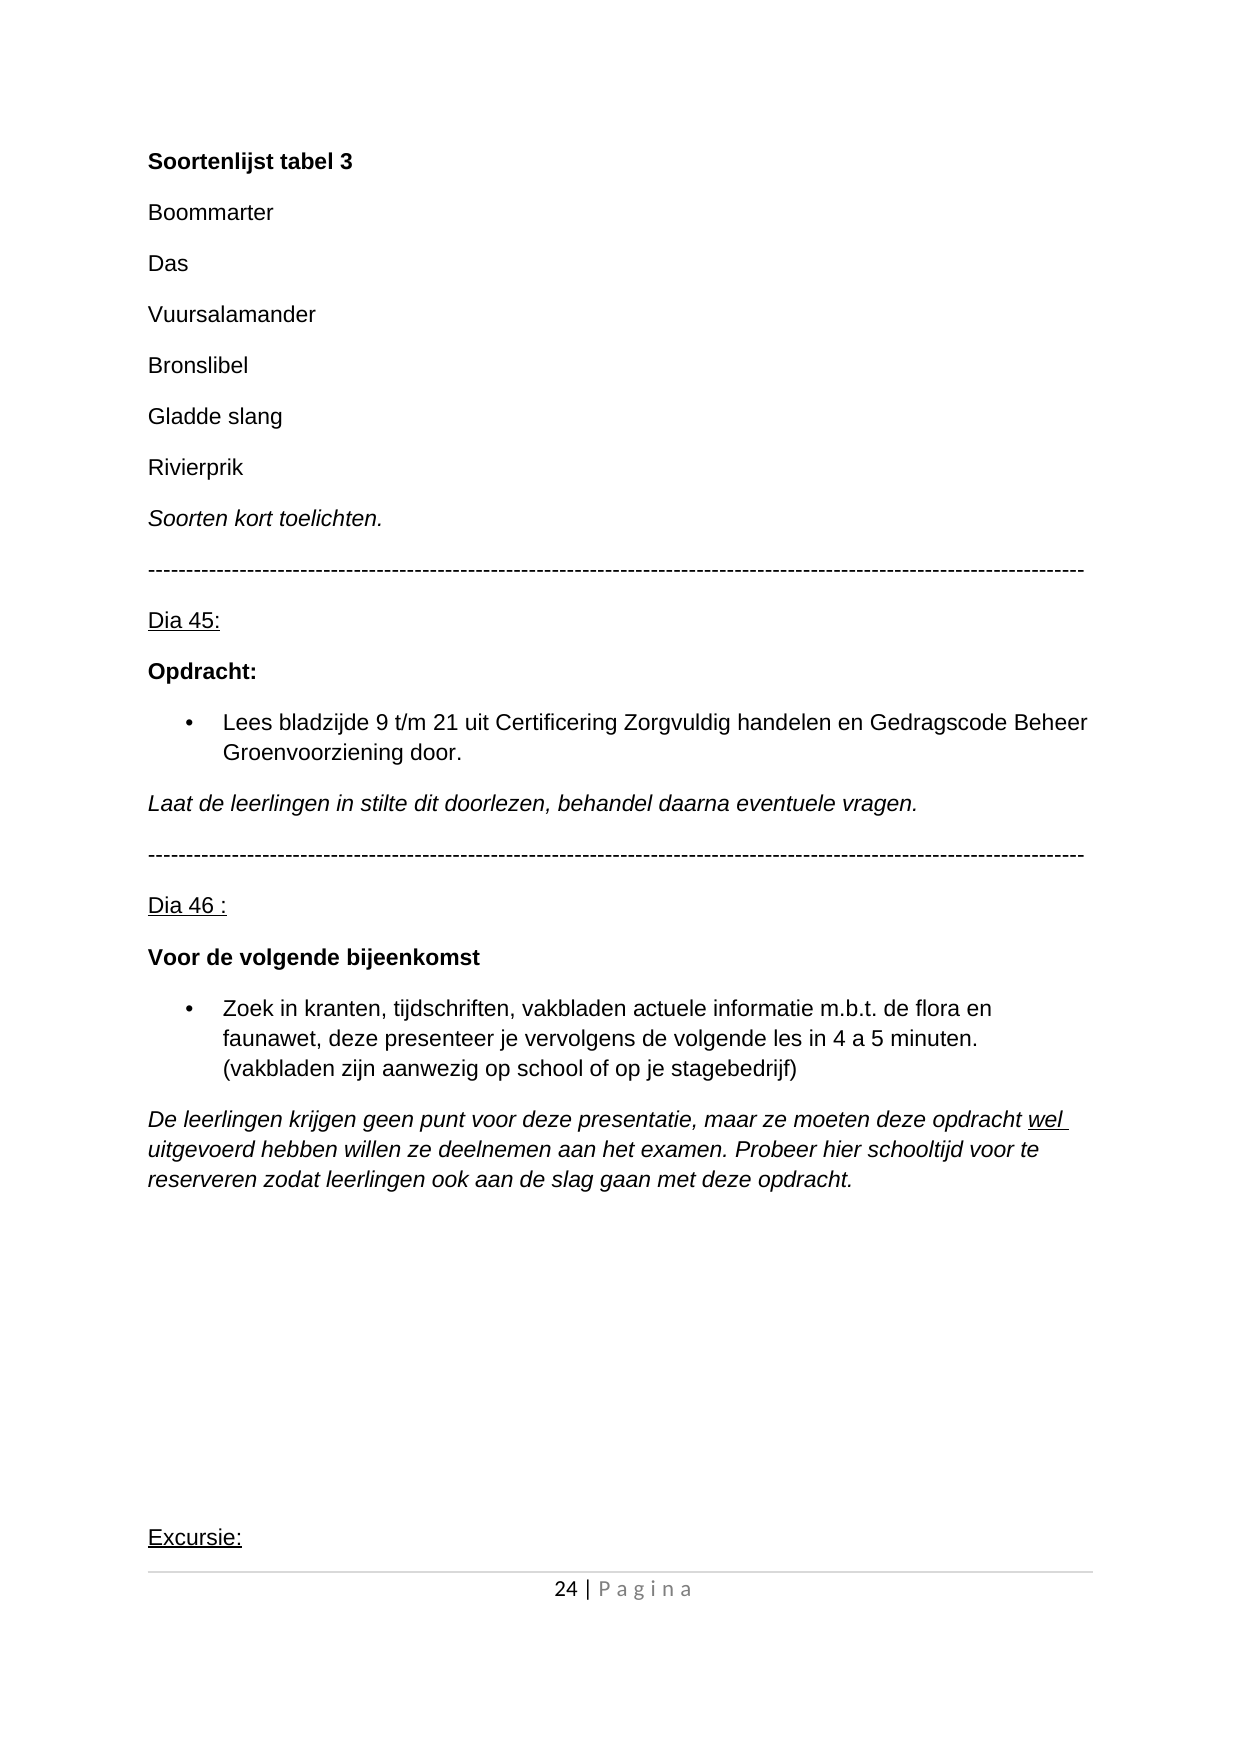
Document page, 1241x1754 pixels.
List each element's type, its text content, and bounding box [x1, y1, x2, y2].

text Soorten kort toelichten. [148, 505, 1093, 531]
list Lees bladzijde 9 t/m 21 uit Certificering Zorgvuldig handelen en Gedragscode Beheer Groenvoorziening door. [185, 709, 1093, 766]
text Dia 45: [148, 607, 1093, 633]
text Boommarter [148, 199, 1093, 225]
list Zoek in kranten, tijdschriften, vakbladen actuele informatie m.b.t. de flora en faunawet, deze presenteer je vervolgens de volgende les in 4 a 5 minuten. (vakbladen zijn aanwezig op school of op je stagebedrijf) [185, 994, 1093, 1081]
text Das [148, 250, 1093, 276]
text --------------------------------------------------------------------------------------------------------------------------- [148, 841, 1093, 868]
text Vuursalamander [148, 301, 1093, 327]
text Bronslibel [148, 352, 1093, 378]
text Excursie: [148, 1524, 1093, 1550]
text De leerlingen krijgen geen punt voor deze presentatie, maar ze moeten deze opdracht wel uitgevoerd hebben willen ze deelnemen aan het examen. Probeer hier schooltijd voor te reserveren zodat leerlingen ook aan de slag gaan met deze opdracht. [148, 1106, 1093, 1193]
text Opdracht: [148, 658, 1093, 684]
text Soortenlijst tabel 3 [148, 148, 1093, 174]
text Voor de volgende bijeenkomst [148, 943, 1093, 970]
text Rivierprik [148, 454, 1093, 480]
text Laat de leerlingen in stilte dit doorlezen, behandel daarna eventuele vragen. [148, 790, 1093, 817]
text Dia 46 : [148, 892, 1093, 919]
text --------------------------------------------------------------------------------------------------------------------------- [148, 556, 1093, 582]
text Gladde slang [148, 403, 1093, 429]
